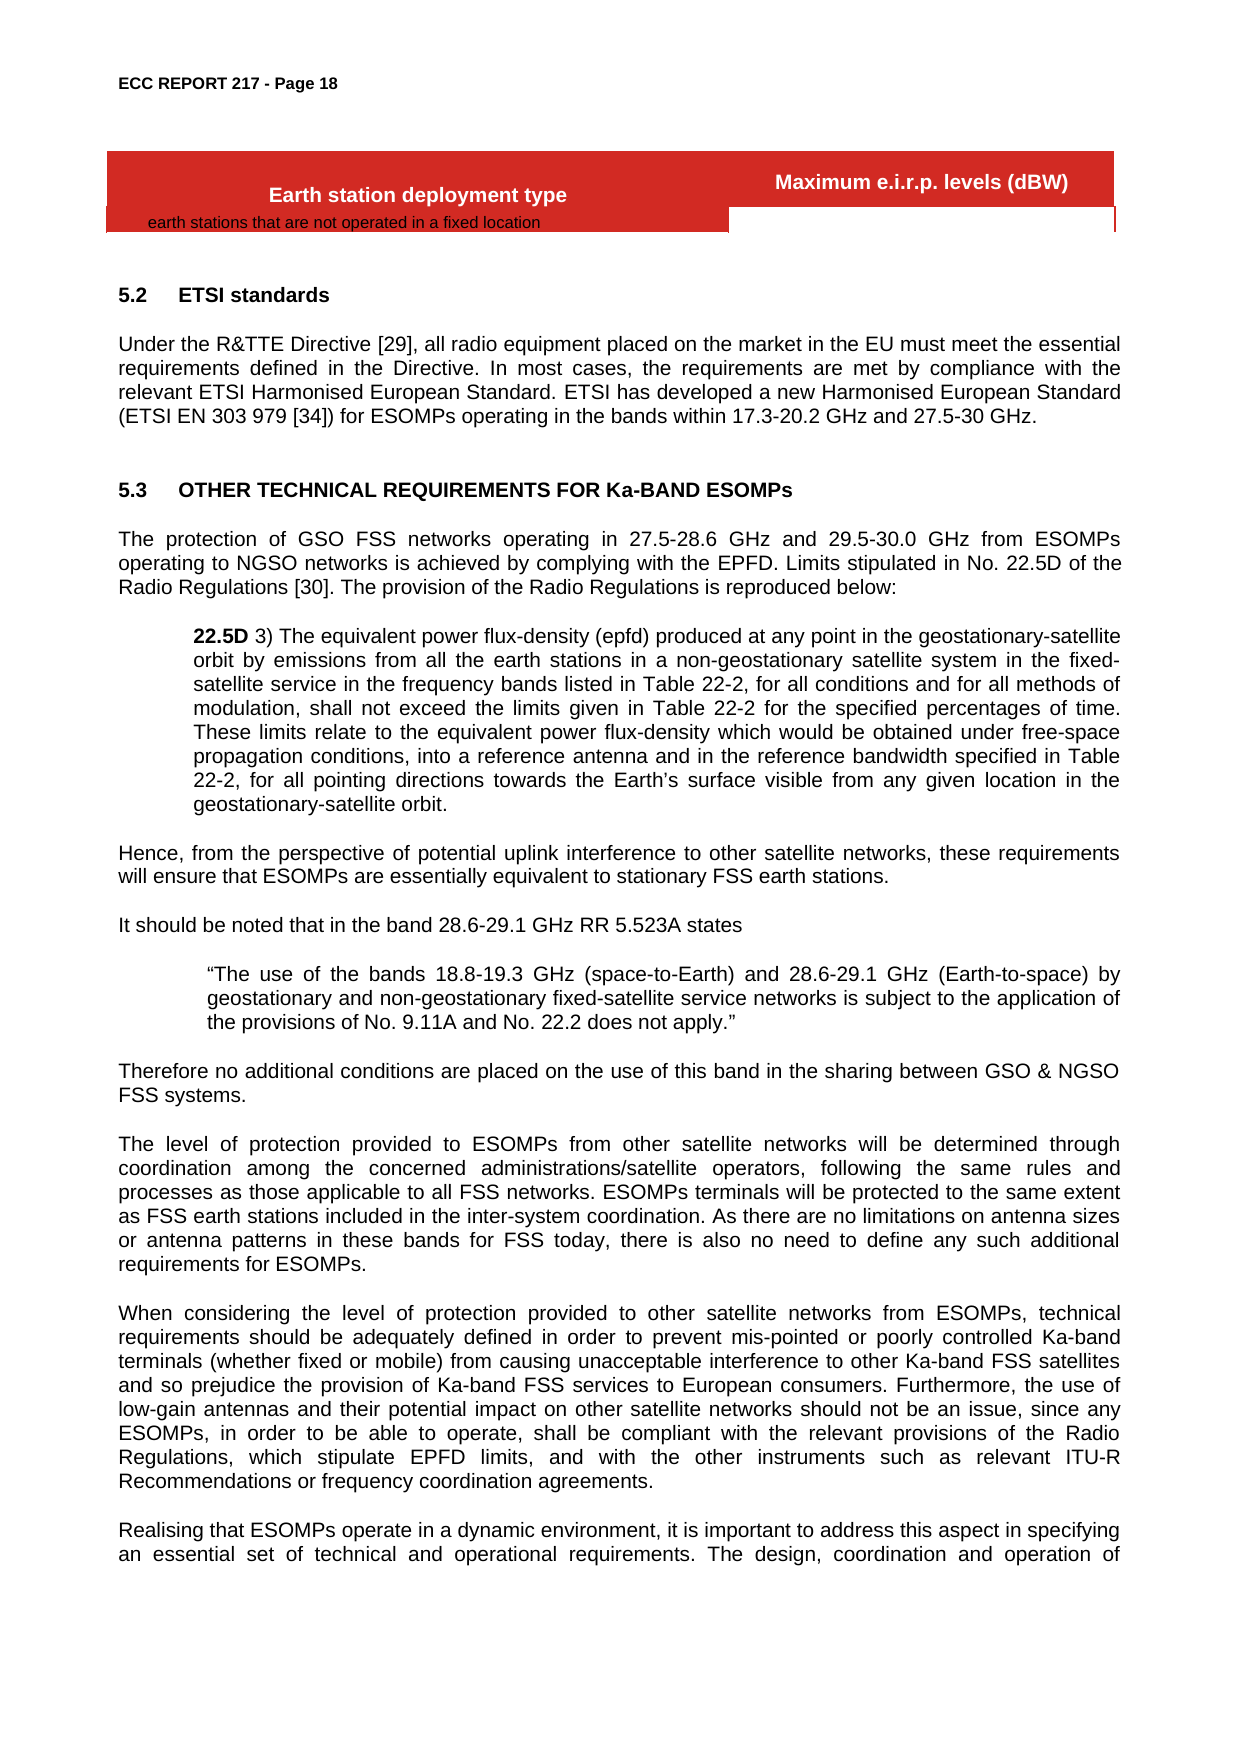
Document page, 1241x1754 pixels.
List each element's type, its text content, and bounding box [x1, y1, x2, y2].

text The protection of GSO FSS networks operating in 27.5-28.6 GHz and 29.5-30.0 GHz from ESOMPs operating to NGSO networks is achieved by complying with the EPFD. Limits stipulated in No. 22.5D of the Radio Regulations [30]. The provision of the Radio Regulations is reproduced below: [118, 527, 1122, 599]
subtitle ETSI standards [118, 283, 1122, 307]
subtitle Other Technical requirements for Ka-band ESOMPs [118, 478, 1122, 502]
table_header Maximum e.i.r.p. levels (dBW) [729, 151, 1114, 206]
text When considering the level of protection provided to other satellite networks from ESOMPs, technical requirements should be adequately defined in order to prevent mis-pointed or poorly controlled Ka-band terminals (whether fixed or mobile) from causing unacceptable interference to other Ka-band FSS satellites and so prejudice the provision of Ka-band FSS services to European consumers. Furthermore, the use of low-gain antennas and their potential impact on other satellite networks should not be an issue, since any ESOMPs, in order to be able to operate, shall be compliant with the relevant provisions of the Radio Regulations, which stipulate EPFD limits, and with the other instruments such as relevant ITU-R Recommendations or frequency coordination agreements. [118, 1301, 1122, 1492]
text “The use of the bands 18.8-19.3 GHz (space-to-Earth) and 28.6-29.1 GHz (Earth-to-space) by geostationary and non-geostationary fixed-satellite service networks is subject to the application of the provisions of No. 9.11A and No. 22.2 does not apply.” [207, 962, 1122, 1034]
text The level of protection provided to ESOMPs from other satellite networks will be determined through coordination among the concerned administrations/satellite operators, following the same rules and processes as those applicable to all FSS networks. ESOMPs terminals will be protected to the same extent as FSS earth stations included in the inter-system coordination. As there are no limitations on antenna sizes or antenna patterns in these bands for FSS today, there is also no need to define any such additional requirements for ESOMPs. [118, 1132, 1122, 1276]
text Hence, from the perspective of potential uplink interference to other satellite networks, these requirements will ensure that ESOMPs are essentially equivalent to stationary FSS earth stations. [118, 840, 1122, 888]
text Under the R&TTE Directive [29], all radio equipment placed on the market in the EU must meet the essential requirements defined in the Directive. In most cases, the requirements are met by compliance with the relevant ETSI Harmonised European Standard. ETSI has developed a new Harmonised European Standard (ETSI EN 303 979 [34]) for ESOMPs operating in the bands within 17.3-20.2 GHz and 27.5-30 GHz. [118, 332, 1122, 428]
table_header Earth station deployment type [107, 151, 728, 206]
text Therefore no additional conditions are placed on the use of this band in the sharing between GSO & NGSO FSS systems. [118, 1059, 1122, 1107]
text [118, 1517, 1122, 1565]
text 22.5D 3) The equivalent power flux-density (epfd) produced at any point in the geostationary-satellite orbit by emissions from all the earth stations in a non-geostationary satellite system in the fixed-satellite service in the frequency bands listed in Table 22-2, for all conditions and for all methods of modulation, shall not exceed the limits given in Table 22-2 for the specified percentages of time. These limits relate to the equivalent power flux-density which would be obtained under free-space propagation conditions, into a reference antenna and in the reference bandwidth specified in Table 22-2, for all pointing directions towards the Earth’s surface visible from any given location in the geostationary-satellite orbit. [193, 624, 1122, 815]
text It should be noted that in the band 28.6-29.1 GHz RR 5.523A states [118, 913, 1122, 937]
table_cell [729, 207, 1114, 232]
